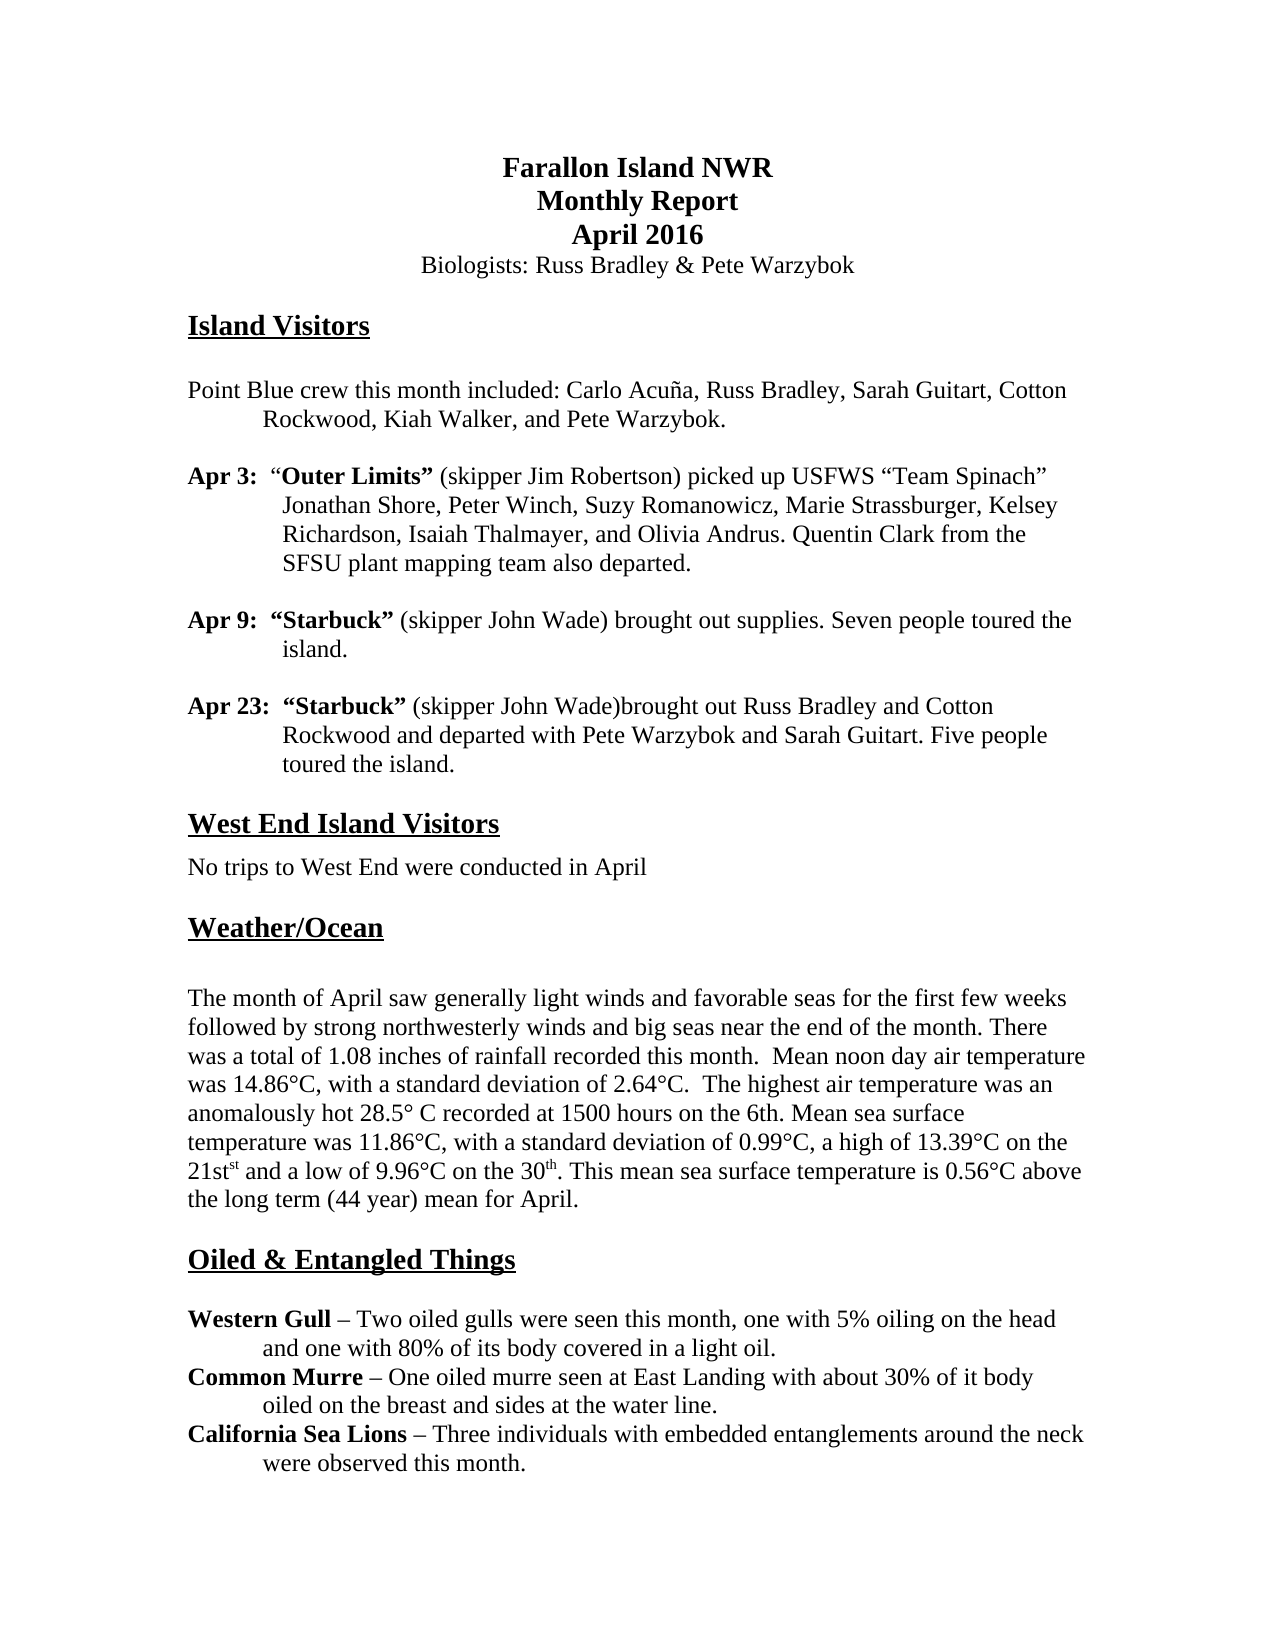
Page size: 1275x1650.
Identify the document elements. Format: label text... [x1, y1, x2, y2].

text California Sea Lions – Three individuals with embedded entanglements around the neck were observed this month. [187, 1419, 1087, 1477]
text Apr 3: “Outer Limits” (skipper Jim Robertson) picked up USFWS “Team Spinach” Jonathan Shore, Peter Winch, Suzy Romanowicz, Marie Strassburger, Kelsey Richardson, Isaiah Thalmayer, and Olivia Andrus. Quentin Clark from the SFSU plant mapping team also departed. [187, 461, 1087, 576]
text Island Visitors [187, 308, 1087, 342]
text Point Blue crew this month included: Carlo Acuña, Russ Bradley, Sarah Guitart, Cotton Rockwood, Kiah Walker, and Pete Warzybok. [187, 375, 1087, 433]
text Western Gull – Two oiled gulls were seen this month, one with 5% oiling on the head and one with 80% of its body covered in a light oil. [187, 1304, 1087, 1362]
text Biologists: Russ Bradley & Pete Warzybok [187, 251, 1087, 279]
text Common Murre – One oiled murre seen at East Landing with about 30% of it body oiled on the breast and sides at the water line. [187, 1362, 1087, 1419]
text NWR [187, 150, 1087, 183]
text Apr 23: “Starbuck” (skipper John Wade)brought out Russ Bradley and Cotton Rockwood and departed with Pete Warzybok and Sarah Guitart. Five people toured the island. [187, 691, 1087, 778]
text Weather/Ocean [187, 910, 1087, 943]
text Apr 9: “Starbuck” (skipper John Wade) brought out supplies. Seven people toured the island. [187, 605, 1087, 663]
text Monthly Report [187, 183, 1087, 217]
text No trips to West End were conducted in April [187, 852, 1087, 881]
text April 2016 [187, 217, 1087, 251]
text Oiled & Entangled Things [187, 1242, 1087, 1276]
text The month of April saw generally light winds and favorable seas for the first few weeks followed by strong northwesterly winds and big seas near the end of the month. There was a total of 1.08 inches of rainfall recorded this month. Mean noon day air temperature was 14.86°C, with a standard deviation of 2.64°C. The highest air temperature was an anomalously hot 28.5° C recorded at 1500 hours on the 6th. Mean sea surface temperature was 11.86°C, with a standard deviation of 0.99°C, a high of 13.39°C on the 21stst and a low of 9.96°C on the 30th. This mean sea surface temperature is 0.56°C above the long term (44 year) mean for April. [187, 983, 1087, 1213]
text West End Island Visitors [187, 806, 1087, 840]
